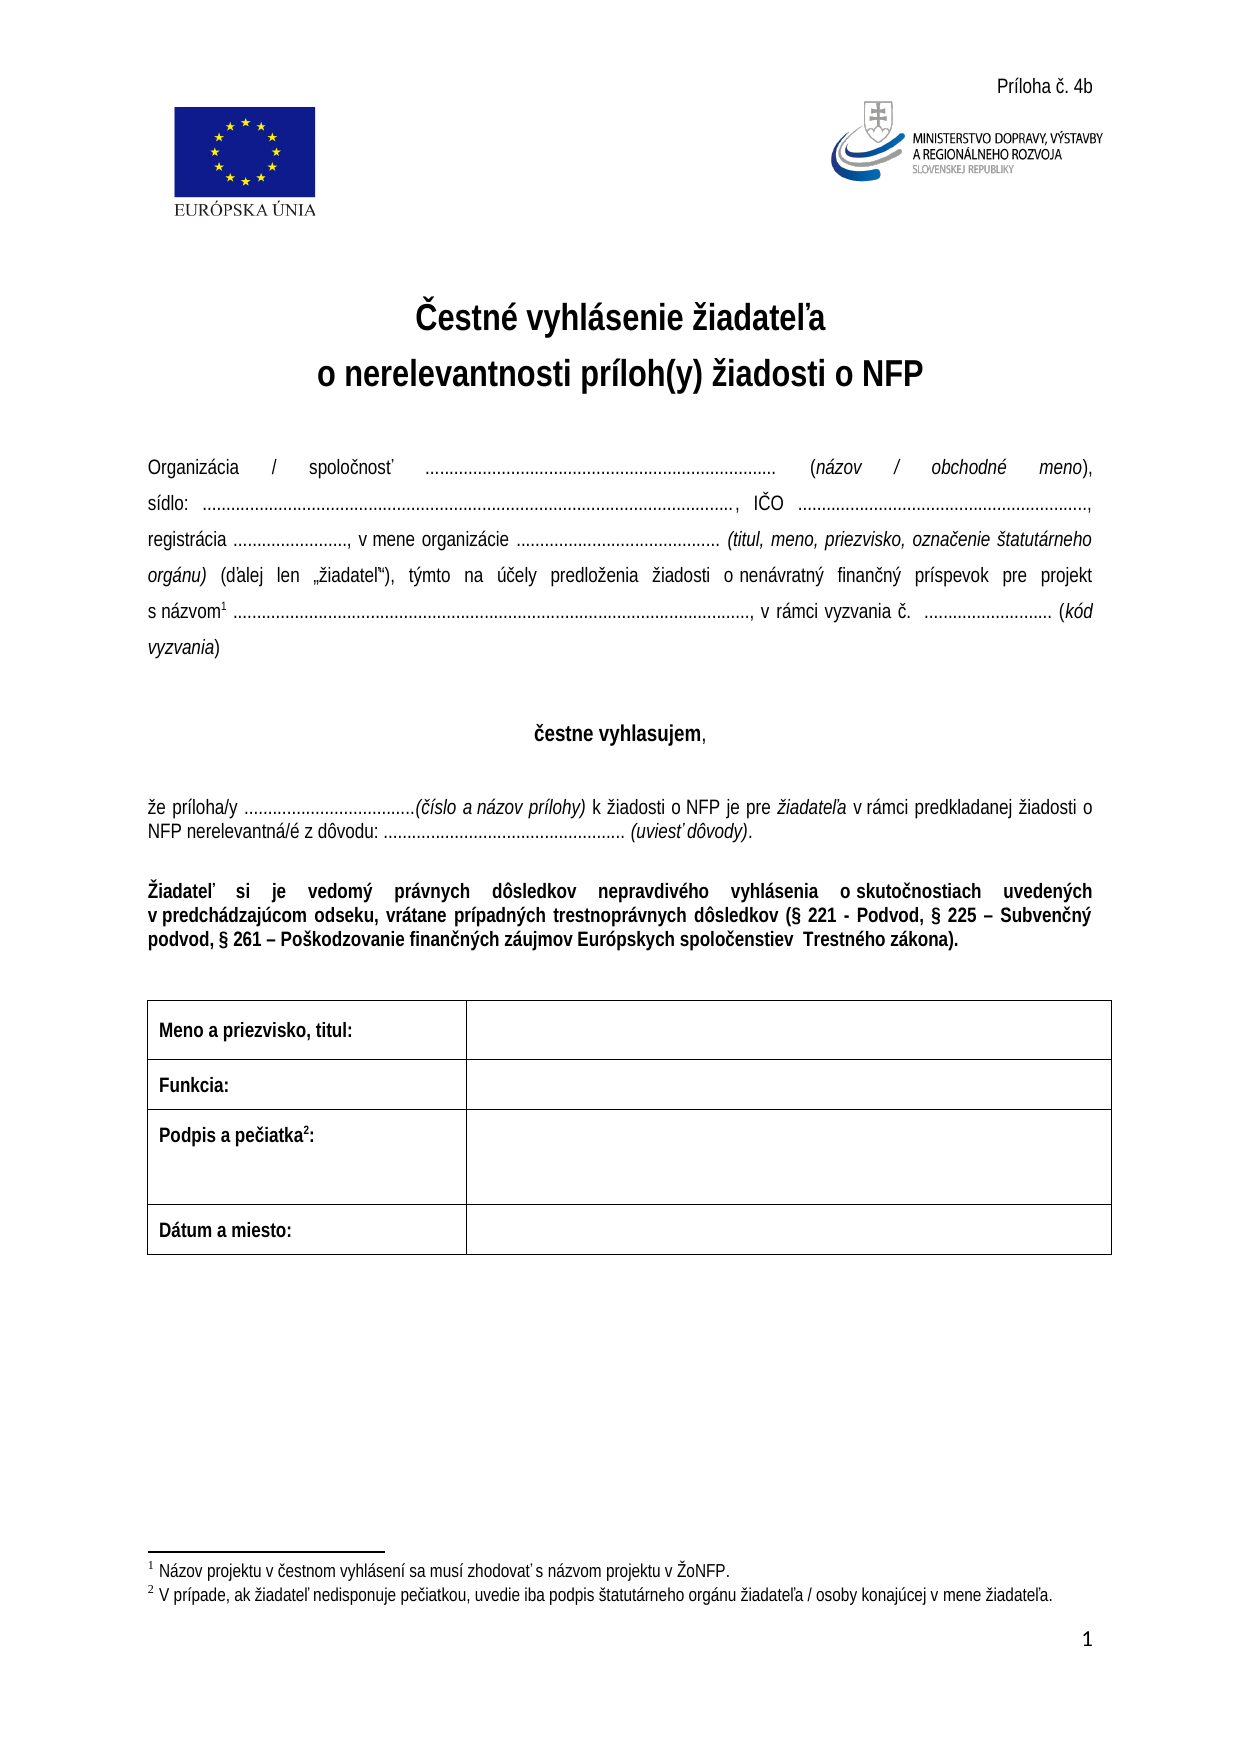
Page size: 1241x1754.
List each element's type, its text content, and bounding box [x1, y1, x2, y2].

picture [174, 107, 316, 216]
table_header [467, 1001, 1111, 1059]
table_cell [467, 1110, 1111, 1204]
table_cell Dátum a miesto: [148, 1205, 466, 1254]
text Organizácia / spoločnosť .......................................................................... (názov / obchodné meno), sídlo: ................................................................................................................, IČO ............................................................., registrácia ........................, v mene organizácie ........................................... (titul, meno, priezvisko, označenie štatutárneho orgánu) (ďalej len „žiadateľ“), týmto na účely predloženia žiadosti o nenávratný finančný príspevok pre projekt s názvom ............................................................................................................., v rámci vyzvania č. ........................... (kód vyzvania) [148, 455, 1093, 659]
table_cell Funkcia: [148, 1060, 466, 1109]
table_header Meno a priezvisko, titul: [148, 1001, 466, 1059]
text Čestné vyhlásenie žiadateľa [148, 296, 1093, 338]
text Žiadateľ si je vedomý právnych dôsledkov nepravdivého vyhlásenia o skutočnostiach uvedených v predchádzajúcom odseku, vrátane prípadných trestnoprávnych dôsledkov (§ 221 - Podvod, § 225 – Subvenčný podvod, § 261 – Poškodzovanie finančných záujmov Európskych spoločenstiev Trestného zákona). [148, 879, 1093, 951]
text o nerelevantnosti príloh(y) žiadosti o NFP [148, 351, 1093, 394]
text že príloha/y ....................................(číslo a názov prílohy) k žiadosti o NFP je pre žiadateľa v rámci predkladanej žiadosti o NFP nerelevantná/é z dôvodu: ................................................... (uviesť dôvody). [148, 795, 1093, 843]
picture [823, 94, 1107, 192]
table_cell Podpis a pečiatka: [148, 1110, 466, 1204]
table_cell [467, 1205, 1111, 1254]
text čestne vyhlasujem, [148, 719, 1093, 746]
table_cell [467, 1060, 1111, 1109]
